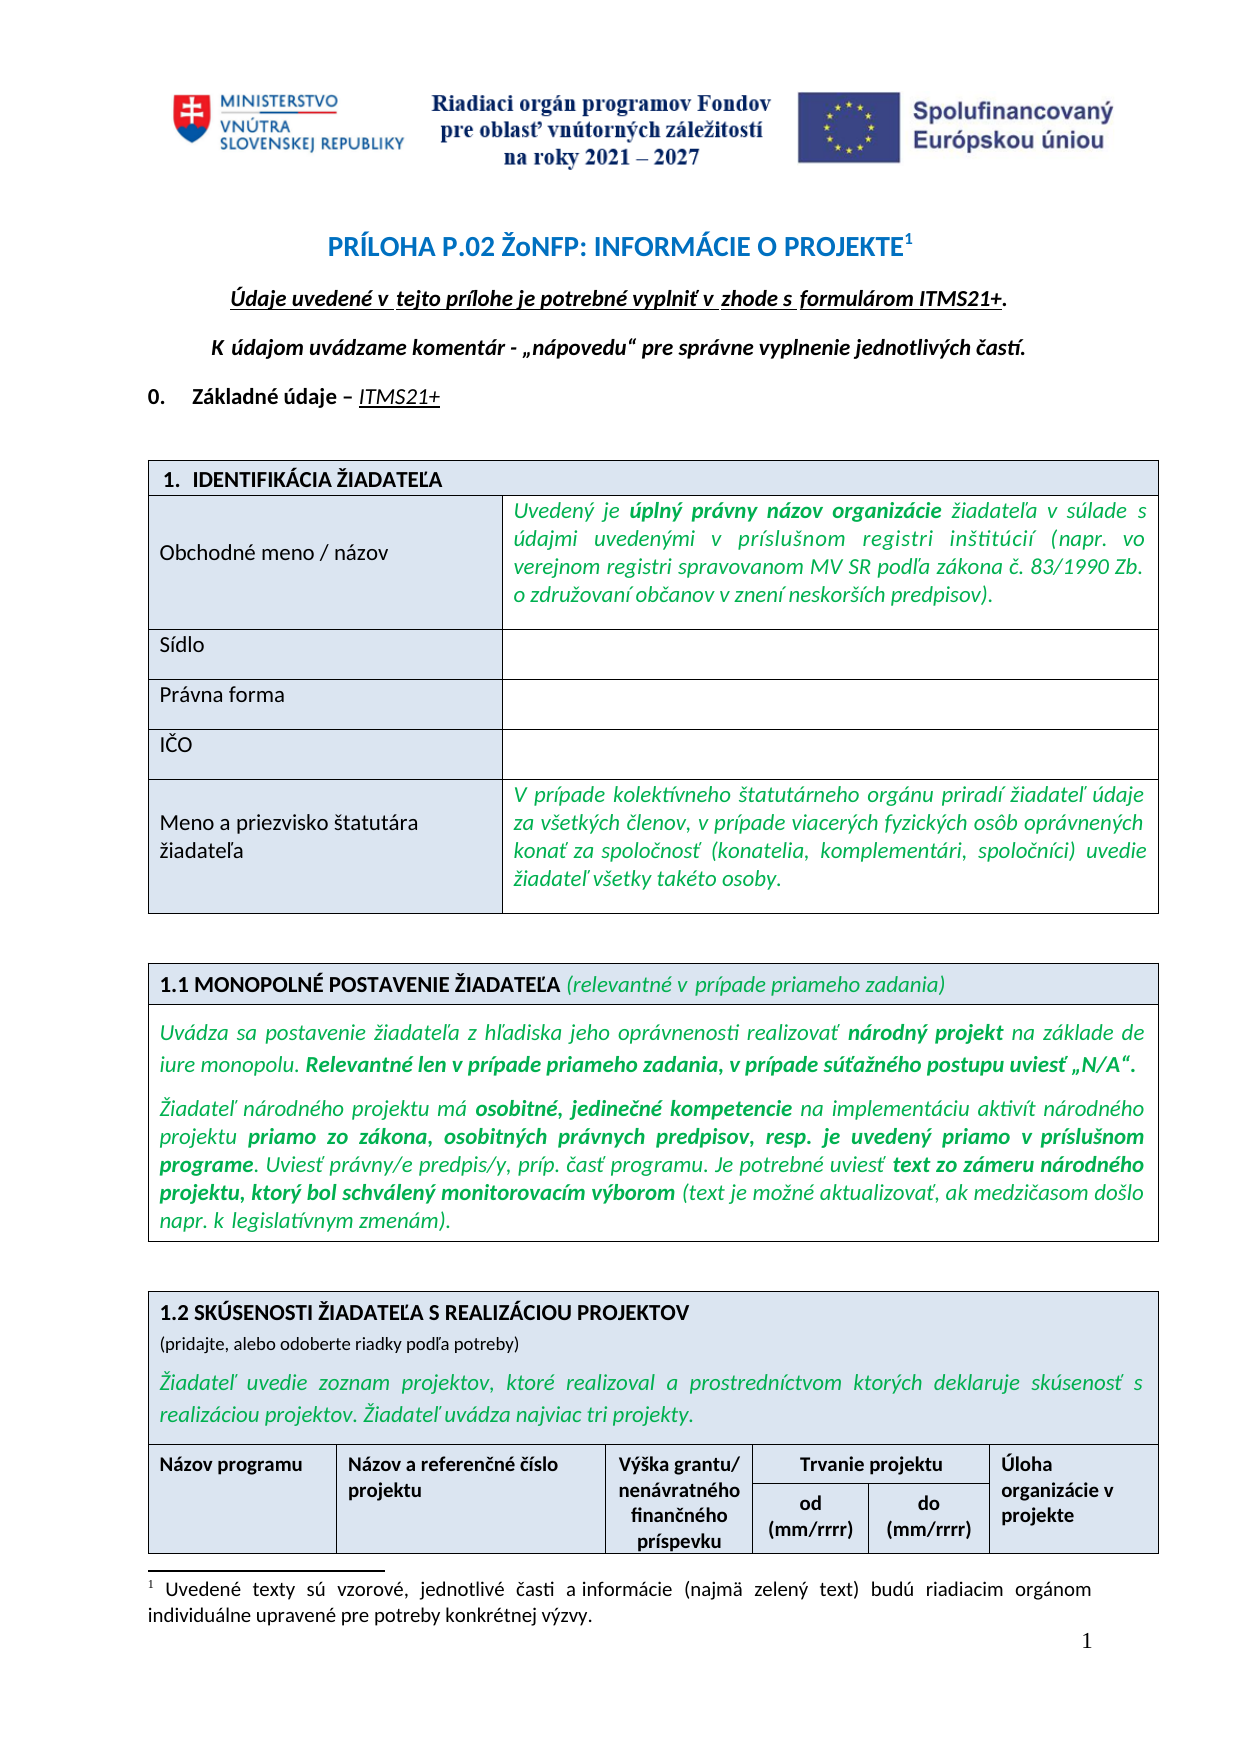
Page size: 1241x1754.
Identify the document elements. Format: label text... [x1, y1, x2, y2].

table_cell [503, 680, 1158, 729]
text K údajom uvádzame komentár - „nápovedu“ pre správne vyplnenie jednotlivých častí. [148, 333, 1093, 361]
table_cell V prípade kolektívneho štatutárneho orgánu priradí žiadateľ údaje za všetkých členov, v prípade viacerých fyzických osôb oprávnených konať za spoločnosť (konatelia, komplementári, spoločníci) uvedie žiadateľ všetky takéto osoby. [503, 780, 1158, 913]
table_cell Názov a referenčné číslo projektu [337, 1445, 605, 1553]
table_cell IČO [149, 730, 502, 779]
list Základné údaje – ITMS21+ [148, 382, 1093, 410]
table_header IDENTIFIKÁCIA ŽIADATEĽA [149, 461, 1158, 495]
table_cell od (mm/rrrr) [753, 1484, 868, 1553]
table_cell [503, 730, 1158, 779]
table_cell do (mm/rrrr) [869, 1484, 989, 1553]
picture [170, 91, 1115, 174]
table_cell Právna forma [149, 680, 502, 729]
table_cell Výška grantu/ nenávratného finančného príspevku (EUR) [606, 1445, 752, 1553]
table_cell Názov programu [149, 1445, 336, 1553]
table_cell Uvádza sa postavenie žiadateľa z hľadiska jeho oprávnenosti realizovať národný projekt na základe de iure monopolu. Relevantné len v prípade priameho zadania, v prípade súťažného postupu uviesť „N/A“. Žiadateľ národného projektu má osobitné, jedinečné kompetencie na implementáciu aktivít národného projektu priamo zo zákona, osobitných právnych predpisov, resp. je uvedený priamo v príslušnom programe. Uviesť právny/e predpis/y, príp. časť programu. Je potrebné uviesť text zo zámeru národného projektu, ktorý bol schválený monitorovacím výborom (text je možné aktualizovať, ak medzičasom došlo napr. k legislatívnym zmenám). [149, 1005, 1158, 1241]
text Údaje uvedené v tejto prílohe je potrebné vyplniť v zhode s formulárom ITMS21+. [148, 284, 1093, 313]
table_header 1.1 MONOPOLNÉ POSTAVENIE ŽIADATEĽA (relevantné v prípade priameho zadania) [149, 964, 1158, 1004]
table_cell Sídlo [149, 630, 502, 679]
table_header 1.2 SKÚSENOSTI ŽIADATEĽA S REALIZÁCIOU PROJEKTOV (pridajte, alebo odoberte riadky podľa potreby) Žiadateľ uvedie zoznam projektov, ktoré realizoval a prostredníctvom ktorých deklaruje skúsenosť s realizáciou projektov. Žiadateľ uvádza najviac tri projekty. [149, 1292, 1158, 1444]
table_cell [503, 630, 1158, 679]
table_cell Meno a priezvisko štatutára žiadateľa [149, 780, 502, 913]
text PRÍLOHA P.02 ŽoNFP: INFORMÁCIE O PROJEKTE [148, 228, 1093, 264]
table_cell Trvanie projektu [753, 1445, 989, 1483]
table_cell Úloha organizácie v projekte [990, 1445, 1158, 1553]
table_cell Obchodné meno / názov [149, 496, 502, 629]
table_cell Uvedený je úplný právny názov organizácie žiadateľa v súlade s údajmi uvedenými v príslušnom registri inštitúcií (napr. vo verejnom registri spravovanom MV SR podľa zákona č. 83/1990 Zb. o združovaní občanov v znení neskorších predpisov). [503, 496, 1158, 629]
